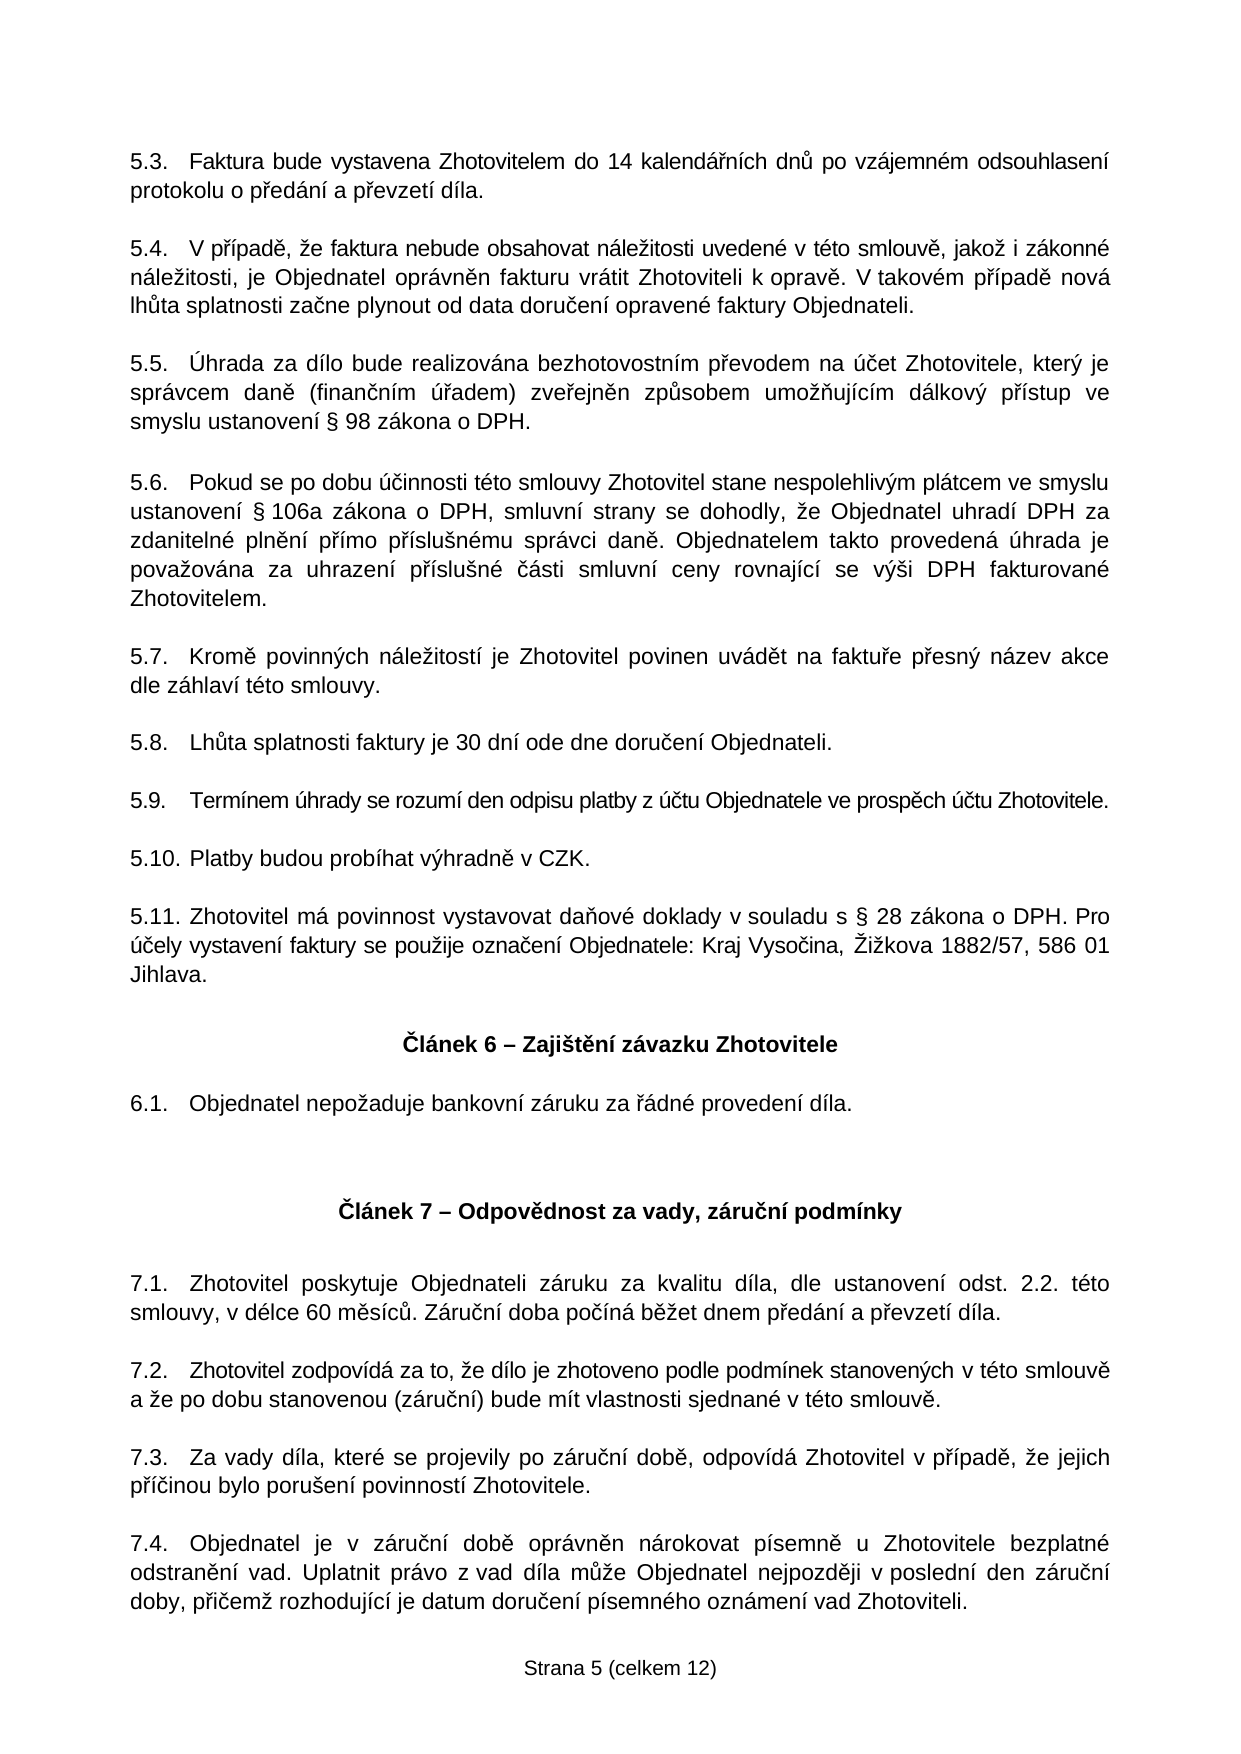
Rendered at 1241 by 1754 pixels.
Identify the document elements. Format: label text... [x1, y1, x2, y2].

list Zhotovitel má povinnost vystavovat daňové doklady v souladu s § 28 zákona o DPH. Pro účely vystavení faktury se použije označení Objednatele: Kraj Vysočina, Žižkova 1882/57, 586 01 Jihlava. [130, 903, 1110, 987]
list Zhotovitel poskytuje Objednateli záruku za kvalitu díla, dle ustanovení odst. 2.2. této smlouvy, v délce 60 měsíců. Záruční doba počíná běžet dnem předání a převzetí díla. [130, 1270, 1110, 1325]
text Článek 7 – Odpovědnost za vady, záruční podmínky [130, 1198, 1110, 1224]
list Lhůta splatnosti faktury je 30 dní ode dne doručení Objednateli. [130, 729, 1110, 756]
text Článek 6 – Zajištění závazku Zhotovitele [130, 1031, 1110, 1057]
text 6.1. Objednatel nepožaduje bankovní záruku za řádné provedení díla. [130, 1090, 1110, 1117]
list Zhotovitel zodpovídá za to, že dílo je zhotoveno podle podmínek stanovených v této smlouvě a že po dobu stanovenou (záruční) bude mít vlastnosti sjednané v této smlouvě. [130, 1357, 1110, 1412]
list Termínem úhrady se rozumí den odpisu platby z účtu Objednatele ve prospěch účtu Zhotovitele. [130, 787, 1110, 813]
list Pokud se po dobu účinnosti této smlouvy Zhotovitel stane nespolehlivým plátcem ve smyslu ustanovení § 106a zákona o DPH, smluvní strany se dohodly, že Objednatel uhradí DPH za zdanitelné plnění přímo příslušnému správci daně. Objednatelem takto provedená úhrada je považována za uhrazení příslušné části smluvní ceny rovnající se výši DPH fakturované Zhotovitelem. [130, 469, 1110, 611]
list Úhrada za dílo bude realizována bezhotovostním převodem na účet Zhotovitele, který je správcem daně (finančním úřadem) zveřejněn způsobem umožňujícím dálkový přístup ve smyslu ustanovení § 98 zákona o DPH. [130, 350, 1110, 435]
list Faktura bude vystavena Zhotovitelem do 14 kalendářních dnů po vzájemném odsouhlasení protokolu o předání a převzetí díla. [130, 148, 1110, 203]
list Za vady díla, které se projevily po záruční době, odpovídá Zhotovitel v případě, že jejich příčinou bylo porušení povinností Zhotovitele. [130, 1443, 1110, 1499]
list Platby budou probíhat výhradně v CZK. [130, 845, 1110, 871]
list Kromě povinných náležitostí je Zhotovitel povinen uvádět na faktuře přesný název akce dle záhlaví této smlouvy. [130, 643, 1110, 698]
list V případě, že faktura nebude obsahovat náležitosti uvedené v této smlouvě, jakož i zákonné náležitosti, je Objednatel oprávněn fakturu vrátit Zhotoviteli k opravě. V takovém případě nová lhůta splatnosti začne plynout od data doručení opravené faktury Objednateli. [130, 234, 1110, 319]
list Objednatel je v záruční době oprávněn nárokovat písemně u Zhotovitele bezplatné odstranění vad. Uplatnit právo z vad díla může Objednatel nejpozději v poslední den záruční doby, přičemž rozhodující je datum doručení písemného oznámení vad Zhotoviteli. [130, 1530, 1110, 1614]
